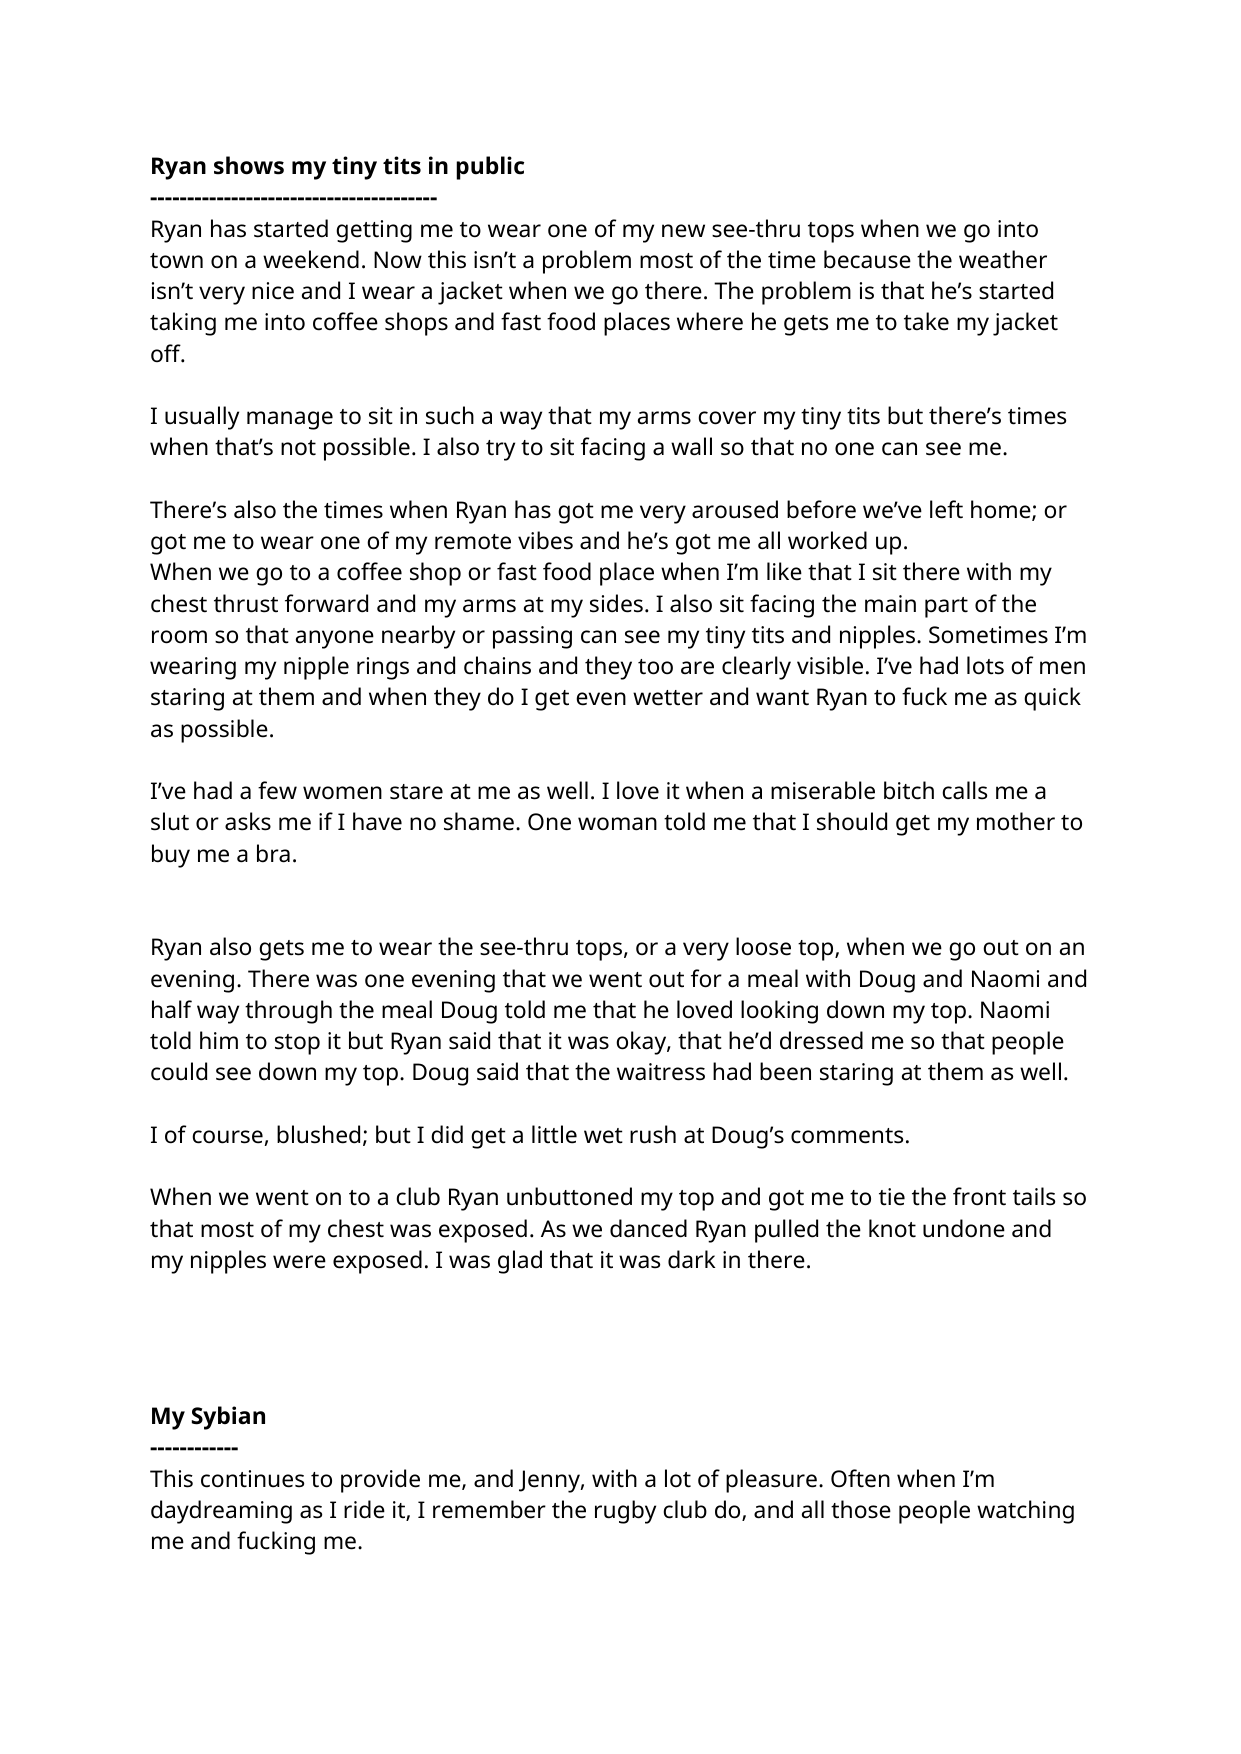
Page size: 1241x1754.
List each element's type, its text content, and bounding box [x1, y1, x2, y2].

text Ryan has started getting me to wear one of my new see-thru tops when we go into town on a weekend. Now this isn’t a problem most of the time because the weather isn’t very nice and I wear a jacket when we go there. The problem is that he’s started taking me into coffee shops and fast food places where he gets me to take my jacket off. [150, 212, 1090, 369]
text Ryan also gets me to wear the see-thru tops, or a very loose top, when we go out on an evening. There was one evening that we went out for a meal with Doug and Naomi and half way through the meal Doug told me that he loved looking down my top. Naomi told him to stop it but Ryan said that it was okay, that he’d dressed me so that people could see down my top. Doug said that the waitress had been staring at them as well. [150, 931, 1090, 1087]
text --------------------------------------- [150, 181, 1090, 212]
text I of course, blushed; but I did get a little wet rush at Doug’s comments. [150, 1119, 1090, 1150]
text This continues to provide me, and Jenny, with a lot of pleasure. Often when I’m daydreaming as I ride it, I remember the rugby club do, and all those people watching me and fucking me. [150, 1462, 1090, 1556]
text I usually manage to sit in such a way that my arms cover my tiny tits but there’s times when that’s not possible. I also try to sit facing a wall so that no one can see me. [150, 400, 1090, 462]
text ------------ [150, 1431, 1090, 1462]
text When we go to a coffee shop or fast food place when I’m like that I sit there with my chest thrust forward and my arms at my sides. I also sit facing the main part of the room so that anyone nearby or passing can see my tiny tits and nipples. Sometimes I’m wearing my nipple rings and chains and they too are clearly visible. I’ve had lots of men staring at them and when they do I get even wetter and want Ryan to fuck me as quick as possible. [150, 556, 1090, 744]
text I’ve had a few women stare at me as well. I love it when a miserable bitch calls me a slut or asks me if I have no shame. One woman told me that I should get my mother to buy me a bra. [150, 775, 1090, 869]
text Ryan shows my tiny tits in public [150, 150, 1090, 181]
text There’s also the times when Ryan has got me very aroused before we’ve left home; or got me to wear one of my remote vibes and he’s got me all worked up. [150, 494, 1090, 556]
text My Sybian [150, 1400, 1090, 1431]
text When we went on to a club Ryan unbuttoned my top and got me to tie the front tails so that most of my chest was exposed. As we danced Ryan pulled the knot undone and my nipples were exposed. I was glad that it was dark in there. [150, 1181, 1090, 1275]
